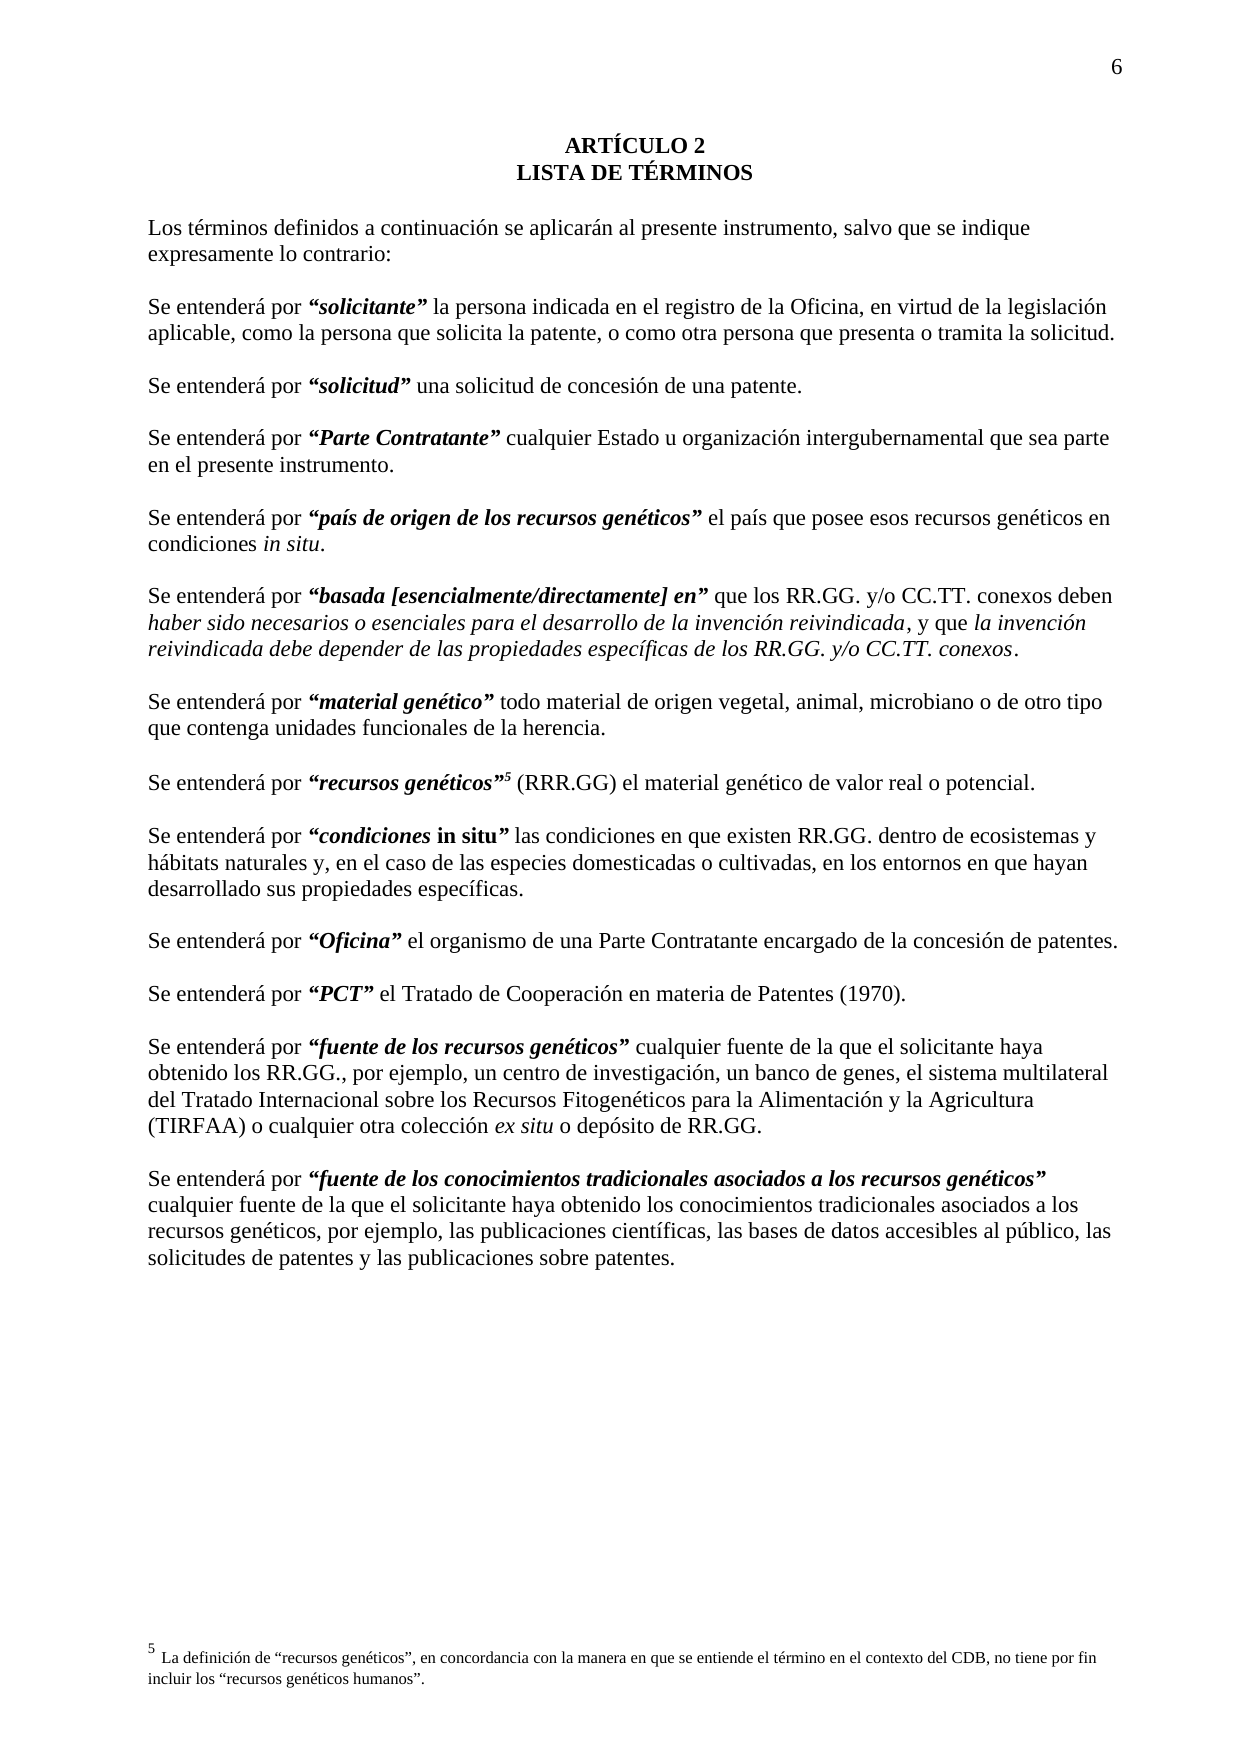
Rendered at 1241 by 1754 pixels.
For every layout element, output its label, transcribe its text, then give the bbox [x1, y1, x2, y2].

text Se entenderá por “solicitud” una solicitud de concesión de una patente. [148, 372, 1122, 398]
text Se entenderá por “basada [esencialmente/directamente] en” que los RR.GG. y/o CC.TT. conexos deben haber sido necesarios o esenciales para el desarrollo de la invención reivindicada, y que la invención reivindicada debe depender de las propiedades específicas de los RR.GG. y/o CC.TT. conexos. [148, 583, 1122, 662]
text Se entenderá por “material genético” todo material de origen vegetal, animal, microbiano o de otro tipo que contenga unidades funcionales de la herencia. [148, 688, 1122, 741]
text LISTA DE TÉRMINOS [148, 158, 1122, 185]
text Se entenderá por “condiciones in situ” las condiciones en que existen RR.GG. dentro de ecosistemas y hábitats naturales y, en el caso de las especies domesticadas o cultivadas, en los entornos en que hayan desarrollado sus propiedades específicas. [148, 822, 1122, 901]
text Los términos definidos a continuación se aplicarán al presente instrumento, salvo que se indique expresamente lo contrario: [148, 214, 1122, 266]
text ARTÍCULO 2 [148, 132, 1122, 158]
text Se entenderá por “fuente de los conocimientos tradicionales asociados a los recursos genéticos” cualquier fuente de la que el solicitante haya obtenido los conocimientos tradicionales asociados a los recursos genéticos, por ejemplo, las publicaciones científicas, las bases de datos accesibles al público, las solicitudes de patentes y las publicaciones sobre patentes. [148, 1165, 1122, 1270]
text Se entenderá por “recursos genéticos” (RRR.GG) el material genético de valor real o potencial. [148, 769, 1122, 796]
text Se entenderá por “solicitante” la persona indicada en el registro de la Oficina, en virtud de la legislación aplicable, como la persona que solicita la patente, o como otra persona que presenta o tramita la solicitud. [148, 293, 1122, 345]
text Se entenderá por “Oficina” el organismo de una Parte Contratante encargado de la concesión de patentes. [148, 928, 1122, 954]
text Se entenderá por “país de origen de los recursos genéticos” el país que posee esos recursos genéticos en condiciones in situ. [148, 503, 1122, 556]
text Se entenderá por “Parte Contratante” cualquier Estado u organización intergubernamental que sea parte en el presente instrumento. [148, 424, 1122, 477]
text Se entenderá por “PCT” el Tratado de Cooperación en materia de Patentes (1970). [148, 980, 1122, 1007]
text Se entenderá por “fuente de los recursos genéticos” cualquier fuente de la que el solicitante haya obtenido los RR.GG., por ejemplo, un centro de investigación, un banco de genes, el sistema multilateral del Tratado Internacional sobre los Recursos Fitogenéticos para la Alimentación y la Agricultura (TIRFAA) o cualquier otra colección ex situ o depósito de RR.GG. [148, 1033, 1122, 1138]
